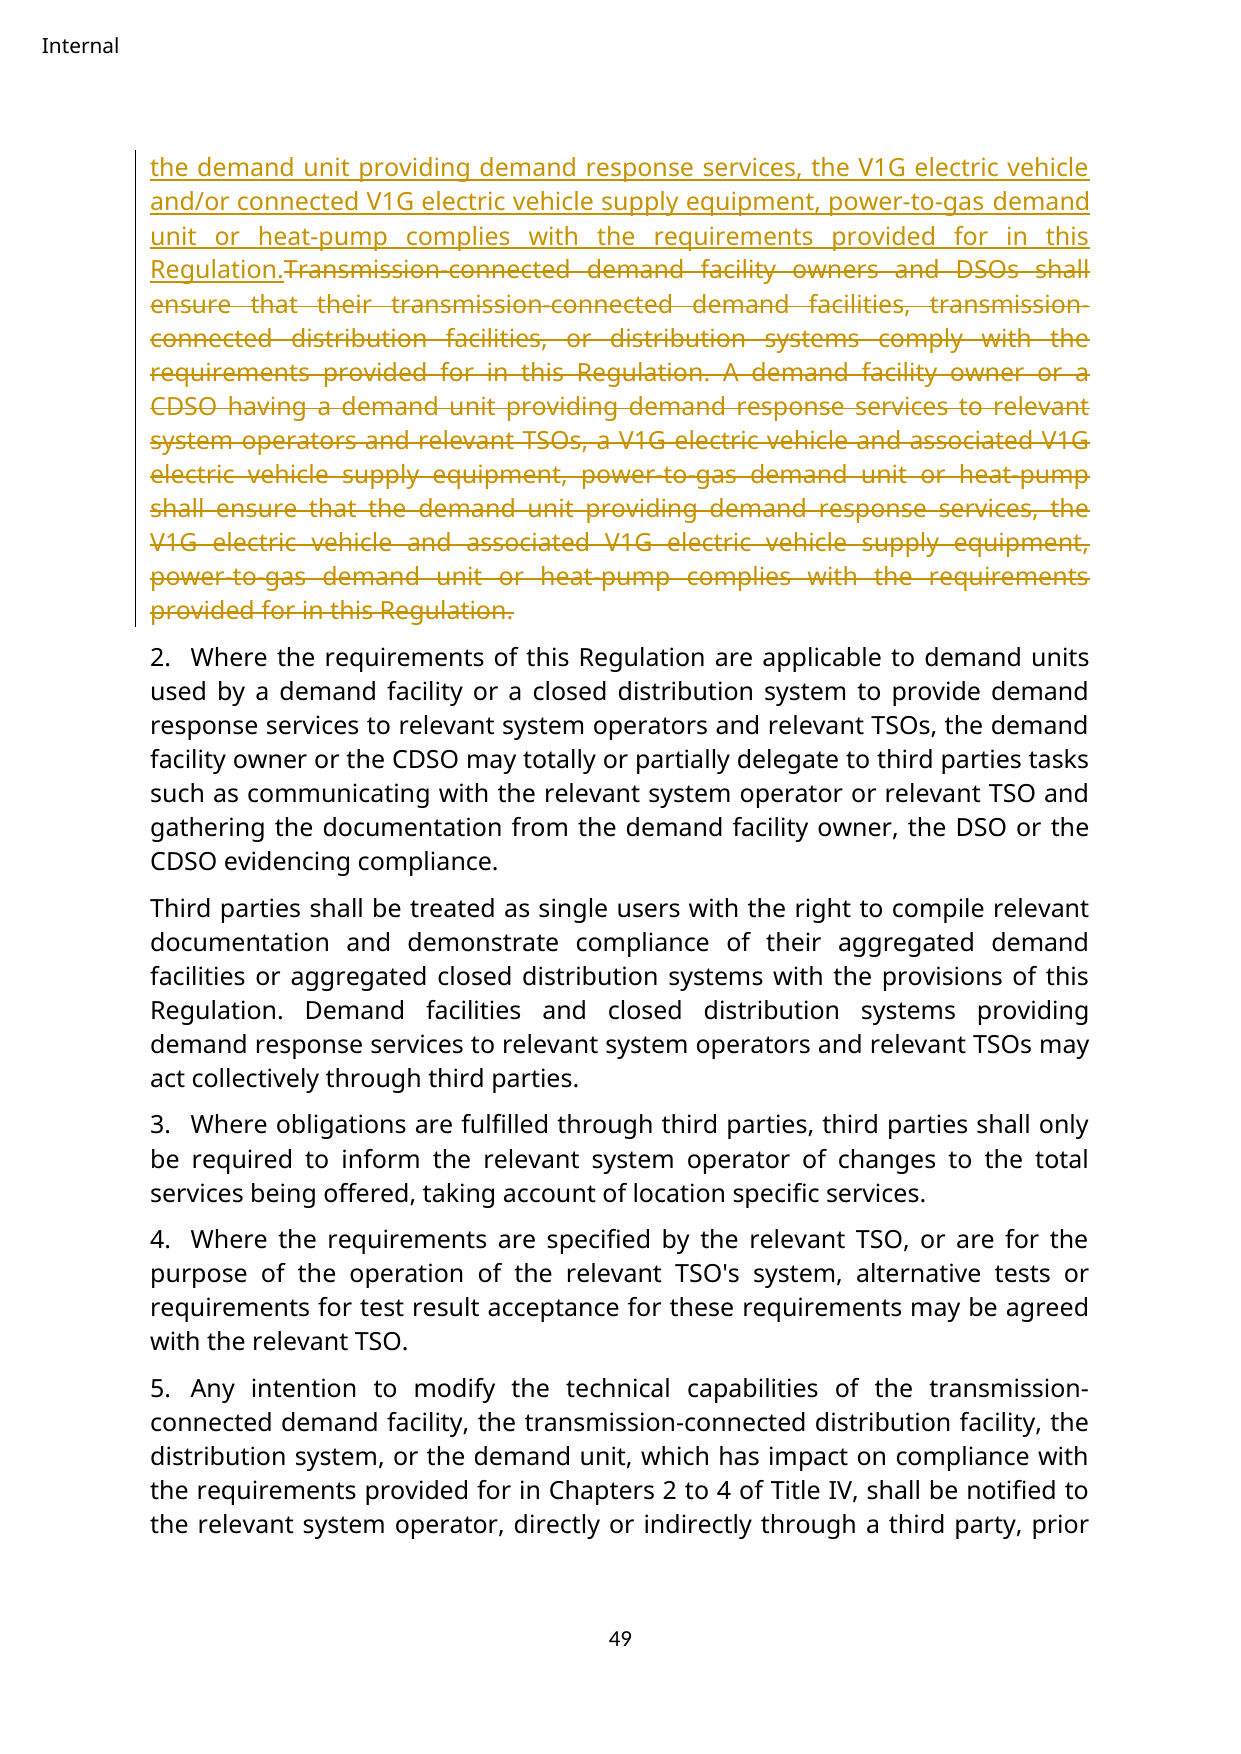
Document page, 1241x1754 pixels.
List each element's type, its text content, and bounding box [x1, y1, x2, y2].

text 1. [150, 307, 1090, 339]
text 1. [150, 580, 1090, 627]
text Third parties shall be treated as single users with the right to compile relevant documentation and demonstrate compliance of their aggregated demand facilities or aggregated closed distribution systems with the provisions of this Regulation. Demand facilities and closed distribution systems providing demand response services to relevant system operators and relevant TSOs may act collectively through third parties. [150, 890, 1090, 1095]
text 1. [150, 215, 1090, 247]
text 1. [150, 409, 1090, 442]
text 3. Where obligations are fulfilled through third parties, third parties shall only be required to inform the relevant system operator of changes to the total services being offered, taking account of location specific services. [150, 1107, 1090, 1209]
text 1. [150, 181, 1090, 213]
text 1. [150, 546, 1090, 578]
text 1. [150, 512, 1090, 544]
text 1. [150, 444, 1090, 476]
text 4. Where the requirements are specified by the relevant TSO, or are for the purpose of the operation of the relevant TSO's system, alternative tests or requirements for test result acceptance for these requirements may be agreed with the relevant TSO. [150, 1222, 1090, 1358]
text 2. Where the requirements of this Regulation are applicable to demand units used by a demand facility or a closed distribution system to provide demand response services to relevant system operators and relevant TSOs, the demand facility owner or the CDSO may totally or partially delegate to third parties tasks such as communicating with the relevant system operator or relevant TSO and gathering the documentation from the demand facility owner, the DSO or the CDSO evidencing compliance. [150, 639, 1090, 878]
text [150, 1371, 1090, 1541]
text 1. [150, 376, 1090, 408]
text 1. [150, 150, 1090, 179]
text 1. [150, 341, 1090, 374]
text 1. [150, 478, 1090, 510]
text 1. [150, 249, 1090, 306]
